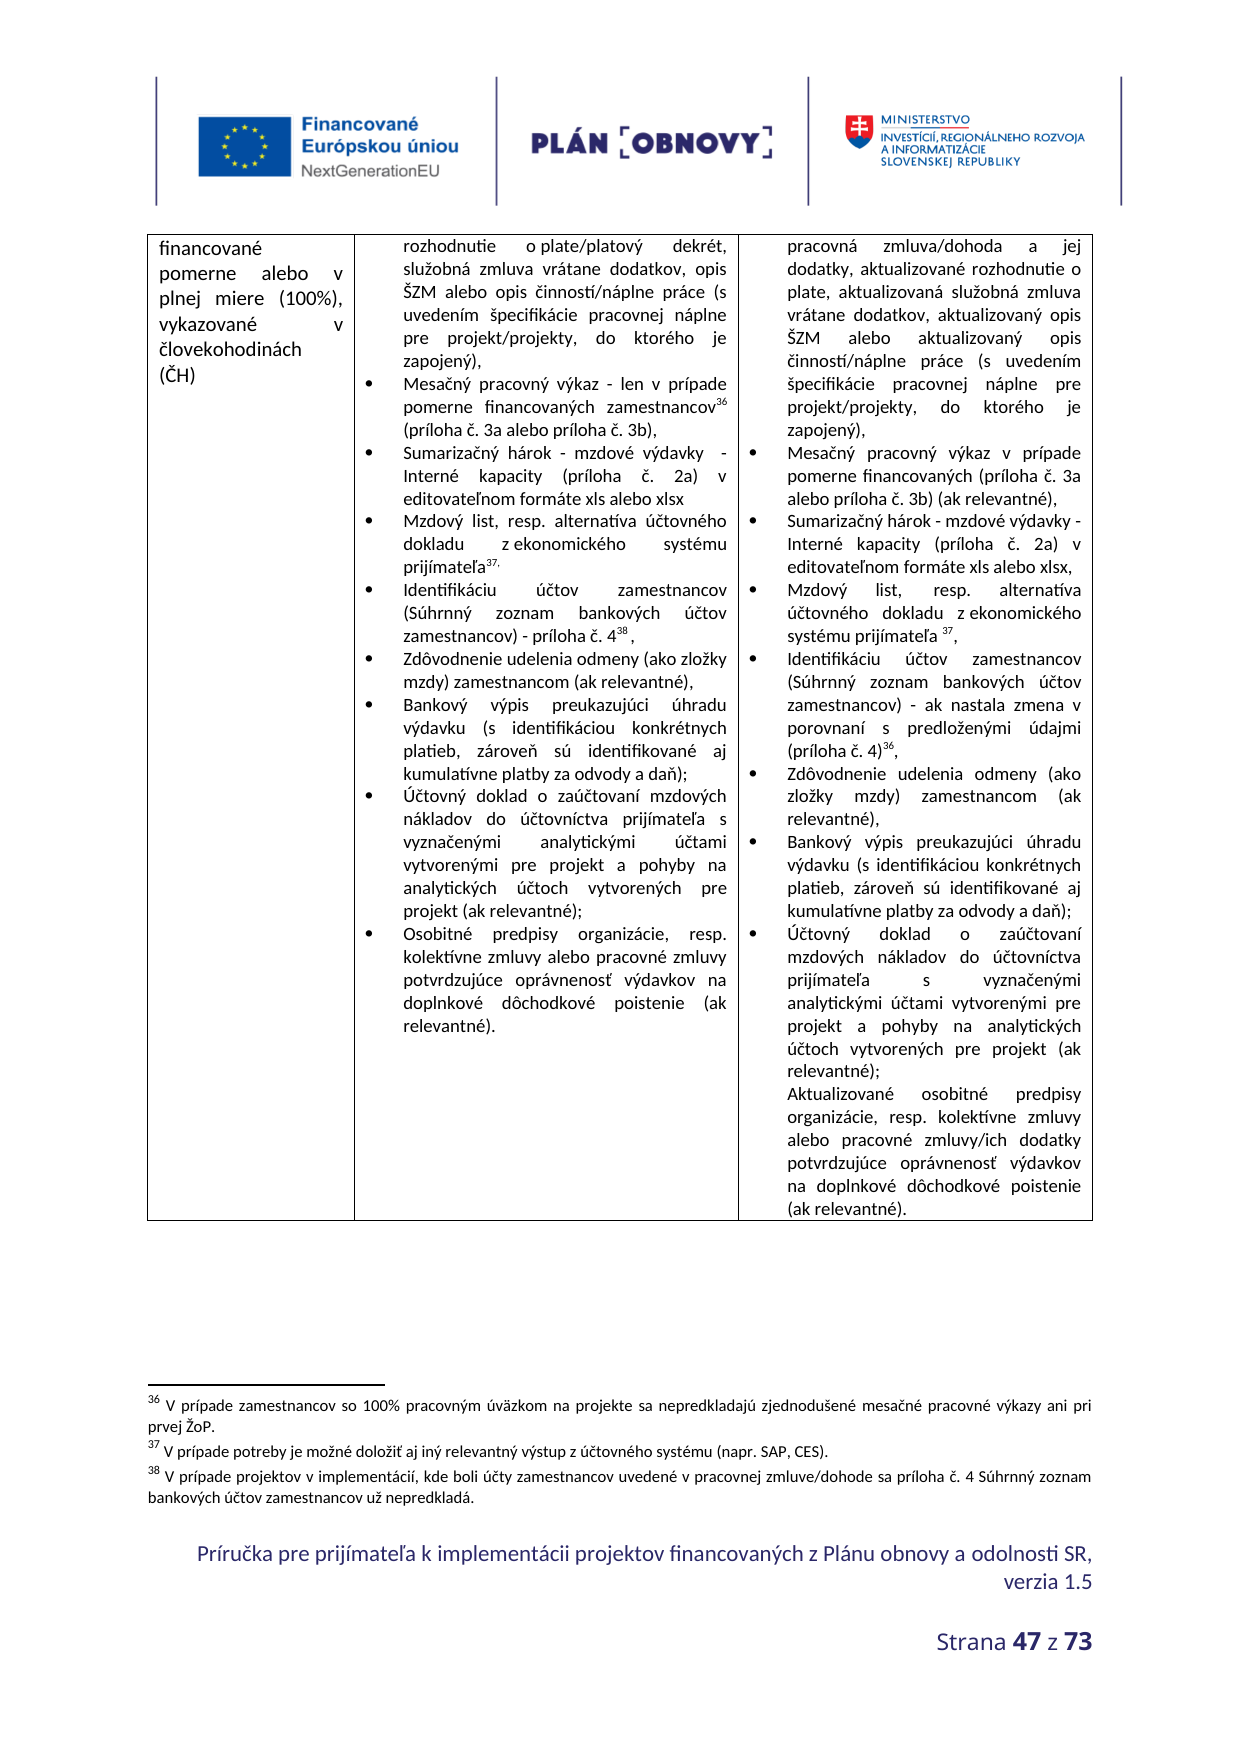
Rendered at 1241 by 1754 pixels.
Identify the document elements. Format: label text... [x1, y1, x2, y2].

picture [147, 73, 1132, 206]
table_cell Sú výdavky financované pomerne alebo v plnej miere (100%), vykazované v človekohodinách (ČH) [148, 235, 354, 1220]
